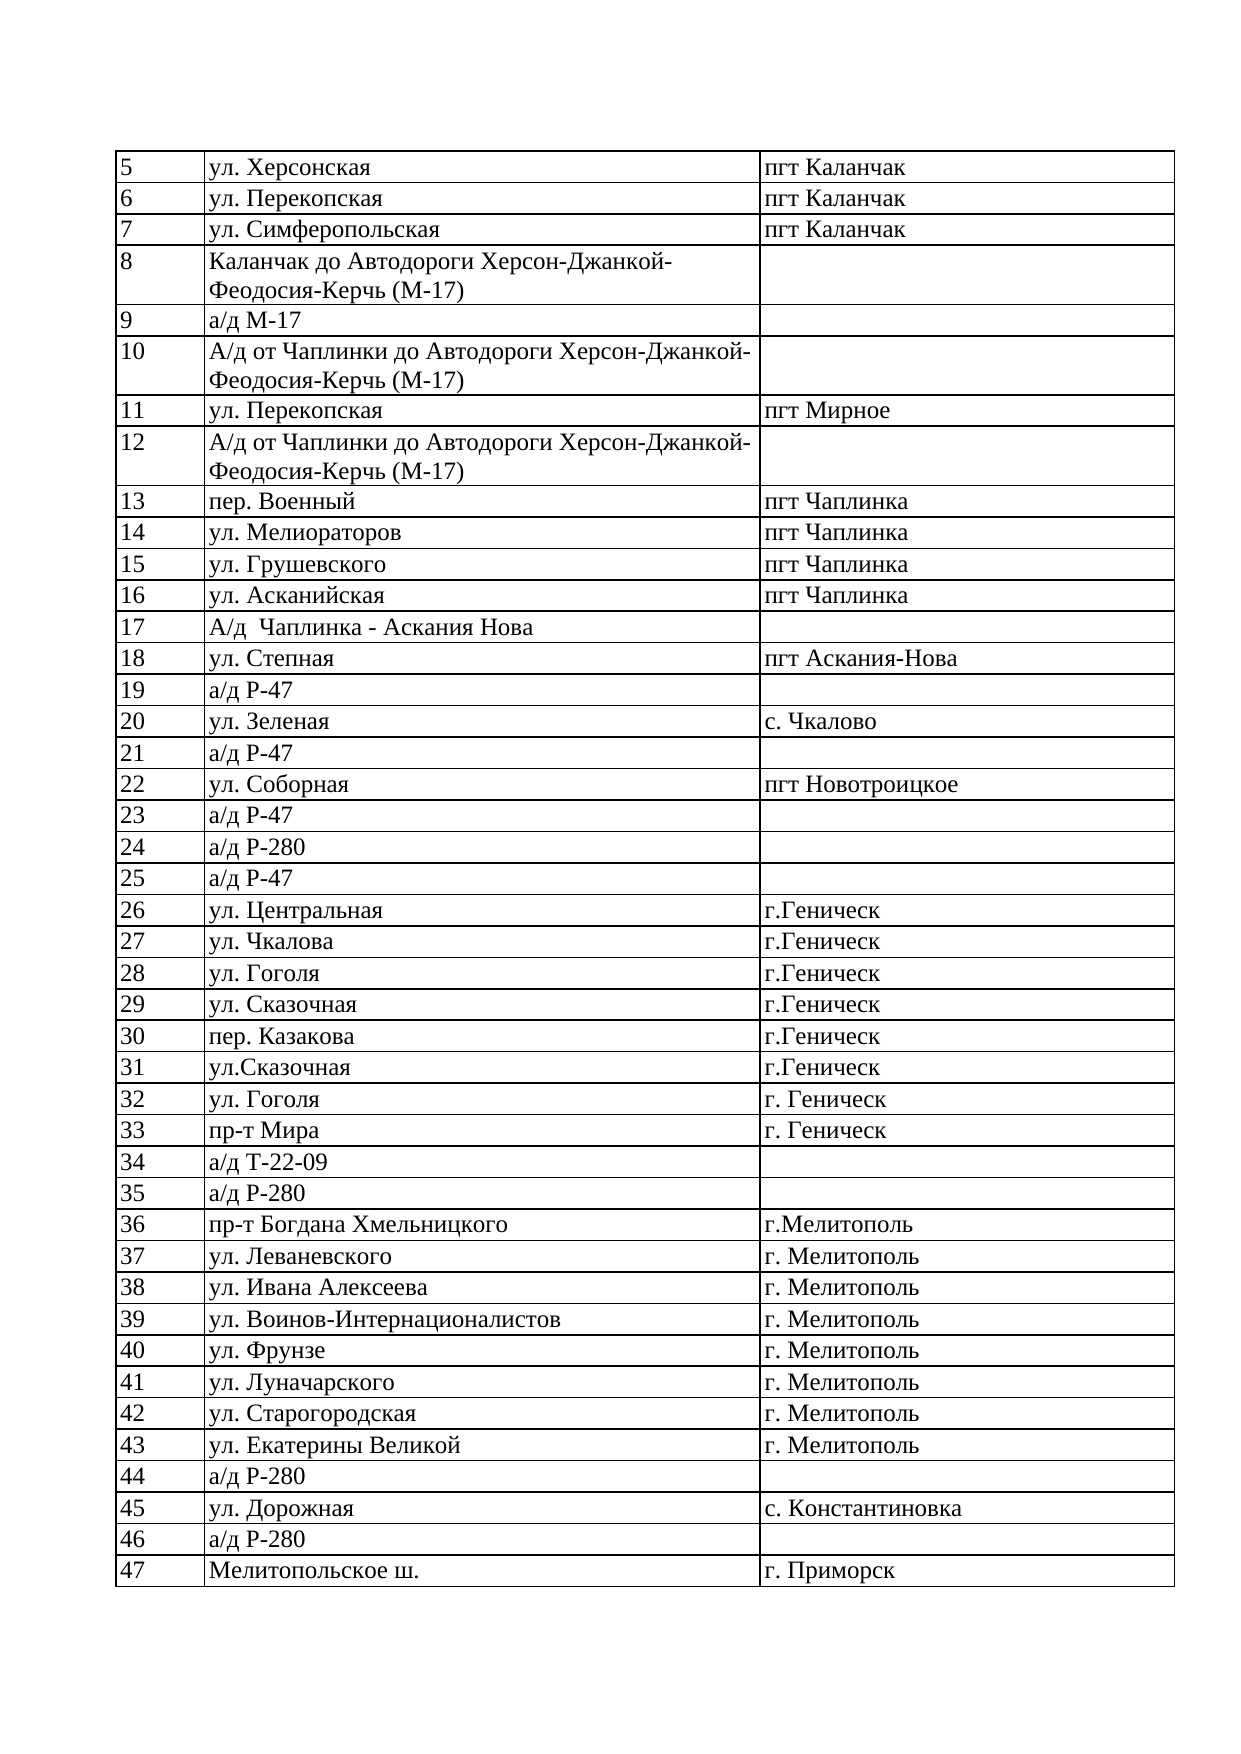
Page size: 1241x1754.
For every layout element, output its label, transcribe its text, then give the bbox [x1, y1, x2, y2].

table_cell ул. Зеленая [205, 706, 759, 736]
table_cell г.Геническ [761, 1052, 1174, 1082]
table_cell г. Приморск [761, 1556, 1174, 1586]
table_cell пр-т Богдана Хмельницкого [205, 1210, 759, 1239]
table_cell 27 [117, 927, 204, 956]
table_cell ул.Сказочная [205, 1052, 759, 1082]
table_cell [761, 1461, 1174, 1491]
table_cell пгт Новотроицкое [761, 769, 1174, 799]
table_cell [761, 337, 1174, 394]
table_cell [761, 832, 1174, 862]
table_cell 6 [117, 183, 204, 213]
table_cell а/д Р-280 [205, 1524, 759, 1554]
table_cell ул. Гоголя [205, 958, 759, 988]
table_cell с. Чкалово [761, 706, 1174, 736]
table_cell пер. Казакова [205, 1021, 759, 1051]
table_cell ул. Центральная [205, 895, 759, 925]
table_cell 26 [117, 895, 204, 925]
table_cell 31 [117, 1052, 204, 1082]
table_cell 22 [117, 769, 204, 799]
table_cell а/д Т-22-09 [205, 1147, 759, 1177]
table_cell 9 [117, 305, 204, 335]
table_cell [761, 864, 1174, 893]
table_cell 8 [117, 246, 204, 303]
table_cell ул. Фрунзе [205, 1336, 759, 1365]
table_cell Каланчак до Автодороги Херсон-Джанкой-Феодосия-Керчь (М-17) [205, 246, 759, 303]
table_cell 5 [117, 152, 204, 181]
table_cell г.Геническ [761, 927, 1174, 956]
table_cell а/д Р-47 [205, 864, 759, 893]
table_cell г. Мелитополь [761, 1367, 1174, 1397]
table_cell 20 [117, 706, 204, 736]
table_cell ул. Степная [205, 643, 759, 673]
table_cell а/д Р-47 [205, 801, 759, 831]
table_cell 47 [117, 1556, 204, 1586]
table_cell г.Геническ [761, 895, 1174, 925]
table_cell ул. Старогородская [205, 1398, 759, 1428]
table_cell ул. Грушевского [205, 549, 759, 579]
table_cell г. Мелитополь [761, 1241, 1174, 1271]
table_cell 34 [117, 1147, 204, 1177]
table_cell [761, 1178, 1174, 1208]
table_cell [761, 801, 1174, 831]
table_cell г.Геническ [761, 958, 1174, 988]
table_cell с. Константиновка [761, 1493, 1174, 1523]
table_cell ул. Соборная [205, 769, 759, 799]
table_cell 35 [117, 1178, 204, 1208]
table_cell г. Мелитополь [761, 1304, 1174, 1334]
table_cell ул. Дорожная [205, 1493, 759, 1523]
table_cell 25 [117, 864, 204, 893]
table_cell ул. Перекопская [205, 183, 759, 213]
table_cell 10 [117, 337, 204, 394]
table_cell 40 [117, 1336, 204, 1365]
table_cell 13 [117, 486, 204, 516]
table_cell А/д от Чаплинки до Автодороги Херсон-Джанкой-Феодосия-Керчь (М-17) [205, 427, 759, 484]
table_cell 12 [117, 427, 204, 484]
table_cell 42 [117, 1398, 204, 1428]
table_cell 37 [117, 1241, 204, 1271]
table_cell [761, 427, 1174, 484]
table_cell 24 [117, 832, 204, 862]
table_cell пр-т Мира [205, 1115, 759, 1145]
table_cell 11 [117, 396, 204, 425]
table_cell 30 [117, 1021, 204, 1051]
table_cell 18 [117, 643, 204, 673]
table_cell [761, 612, 1174, 642]
table_cell а/д Р-47 [205, 675, 759, 705]
table_cell 17 [117, 612, 204, 642]
table_cell Мелитопольское ш. [205, 1556, 759, 1586]
table_cell а/д Р-280 [205, 1461, 759, 1491]
table_cell пгт Чаплинка [761, 549, 1174, 579]
table_cell ул. Сказочная [205, 990, 759, 1019]
table_cell 33 [117, 1115, 204, 1145]
table_cell 7 [117, 215, 204, 244]
table_cell ул. Леваневского [205, 1241, 759, 1271]
table_cell ул. Херсонская [205, 152, 759, 181]
table_cell г. Геническ [761, 1115, 1174, 1145]
table_cell ул. Екатерины Великой [205, 1430, 759, 1460]
table_cell А/д Чаплинка - Аскания Нова [205, 612, 759, 642]
table_cell 23 [117, 801, 204, 831]
table_cell 39 [117, 1304, 204, 1334]
table_cell 41 [117, 1367, 204, 1397]
table_cell пер. Военный [205, 486, 759, 516]
table_cell [761, 1524, 1174, 1554]
table_cell 29 [117, 990, 204, 1019]
table_cell г.Геническ [761, 990, 1174, 1019]
table_cell 36 [117, 1210, 204, 1239]
table_cell [761, 1147, 1174, 1177]
table_cell 46 [117, 1524, 204, 1554]
table_cell ул. Симферопольская [205, 215, 759, 244]
table_cell ул. Чкалова [205, 927, 759, 956]
table_cell а/д Р-280 [205, 832, 759, 862]
table_cell г. Мелитополь [761, 1398, 1174, 1428]
table_cell [761, 738, 1174, 768]
table_cell 28 [117, 958, 204, 988]
table_cell пгт Мирное [761, 396, 1174, 425]
table_cell г. Мелитополь [761, 1273, 1174, 1302]
table_cell [761, 246, 1174, 303]
table_cell а/д Р-47 [205, 738, 759, 768]
table_cell г. Мелитополь [761, 1430, 1174, 1460]
table_cell ул. Луначарского [205, 1367, 759, 1397]
table_cell пгт Каланчак [761, 183, 1174, 213]
table_cell ул. Воинов-Интернационалистов [205, 1304, 759, 1334]
table_cell а/д М-17 [205, 305, 759, 335]
table_cell 14 [117, 518, 204, 547]
table_cell 15 [117, 549, 204, 579]
table_cell г. Геническ [761, 1084, 1174, 1114]
table_cell 19 [117, 675, 204, 705]
table_cell ул. Перекопская [205, 396, 759, 425]
table_cell пгт Каланчак [761, 152, 1174, 181]
table_cell пгт Каланчак [761, 215, 1174, 244]
table_cell пгт Аскания-Нова [761, 643, 1174, 673]
table_cell 38 [117, 1273, 204, 1302]
table_cell [761, 305, 1174, 335]
table_cell 16 [117, 581, 204, 610]
table_cell А/д от Чаплинки до Автодороги Херсон-Джанкой-Феодосия-Керчь (М-17) [205, 337, 759, 394]
table_cell 44 [117, 1461, 204, 1491]
table_cell 43 [117, 1430, 204, 1460]
table_cell ул. Асканийская [205, 581, 759, 610]
table_cell а/д Р-280 [205, 1178, 759, 1208]
table_cell г. Мелитополь [761, 1336, 1174, 1365]
table_cell 45 [117, 1493, 204, 1523]
table_cell г.Геническ [761, 1021, 1174, 1051]
table_cell 21 [117, 738, 204, 768]
table_cell пгт Чаплинка [761, 486, 1174, 516]
table_cell пгт Чаплинка [761, 518, 1174, 547]
table_cell ул. Гоголя [205, 1084, 759, 1114]
table_cell [761, 675, 1174, 705]
table_cell пгт Чаплинка [761, 581, 1174, 610]
table_cell ул. Мелиораторов [205, 518, 759, 547]
table_cell ул. Ивана Алексеева [205, 1273, 759, 1302]
table_cell 32 [117, 1084, 204, 1114]
table_cell г.Мелитополь [761, 1210, 1174, 1239]
